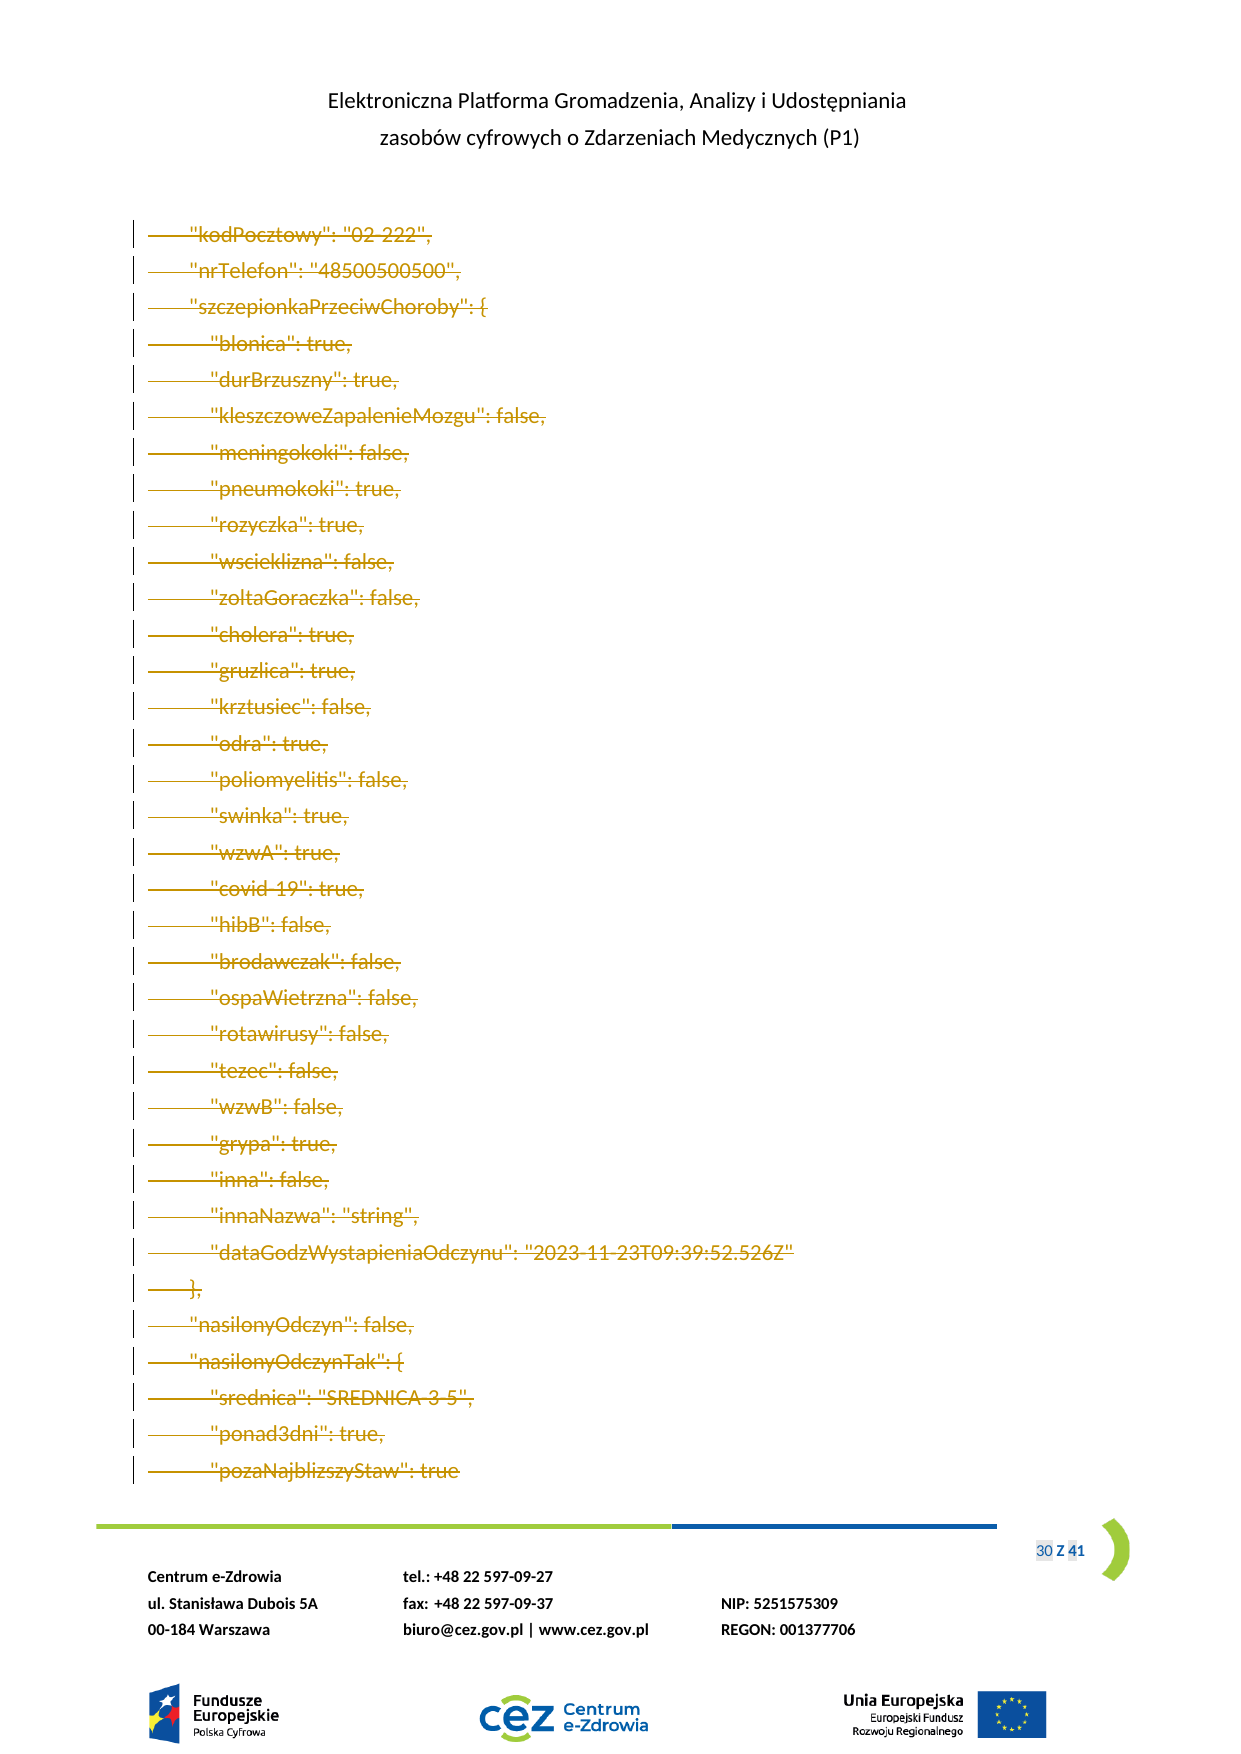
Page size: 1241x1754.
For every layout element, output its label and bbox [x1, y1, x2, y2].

picture [1101, 1518, 1130, 1581]
picture [142, 1680, 285, 1746]
picture [835, 1689, 1055, 1739]
picture [477, 1694, 649, 1742]
